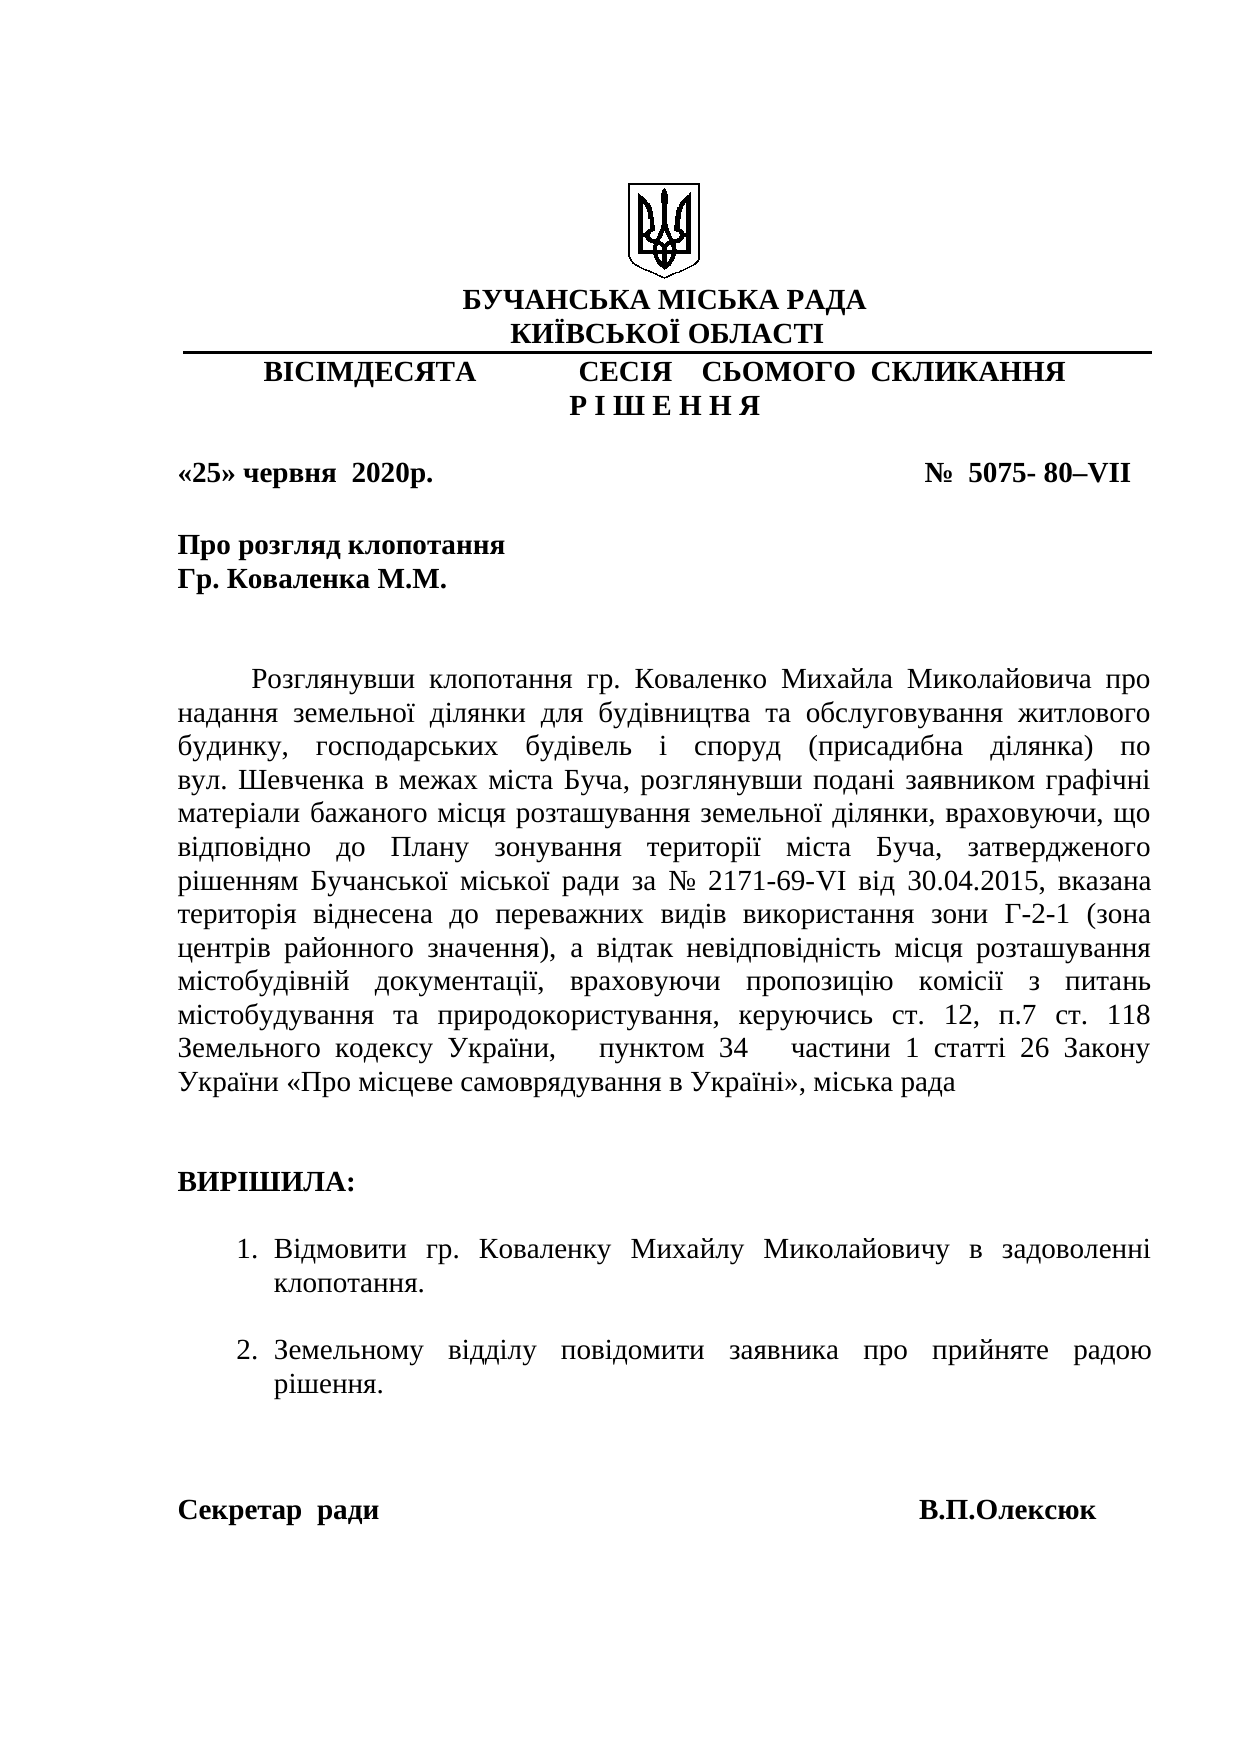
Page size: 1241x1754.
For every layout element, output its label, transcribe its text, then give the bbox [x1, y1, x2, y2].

text Гр. Коваленка М.М. [177, 561, 1152, 594]
list Відмовити гр. Коваленку Михайлу Миколайовичу в задоволенні клопотання. [236, 1232, 1152, 1299]
text ВИРІШИЛА: [177, 1164, 1152, 1198]
list Земельному відділу повідомити заявника про прийняте радою рішення. [236, 1332, 1152, 1399]
text Секретар ради В.П.Олексюк [177, 1492, 1152, 1526]
text «25» червня 2020р. № 5075- 80–VІІ [177, 455, 1152, 489]
text КИЇВСЬКОЇ ОБЛАСТІ [183, 316, 1152, 351]
text Про розгляд клопотання [177, 527, 1152, 561]
text ВІСІМДЕСЯТА СЕСІЯ СЬОМОГО СКЛИКАННЯ [177, 354, 1152, 388]
text БУЧАНСЬКА МІСЬКА РАДА [177, 282, 1152, 316]
text Р І Ш Е Н Н Я [177, 388, 1152, 422]
text Розглянувши клопотання гр. Коваленко Михайла Миколайовича про надання земельної ділянки для будівництва та обслуговування житлового будинку, господарських будівель і споруд (присадибна ділянка) по вул. Шевченка в межах міста Буча, розглянувши подані заявником графічні матеріали бажаного місця розташування земельної ділянки, враховуючи, що відповідно до Плану зонування території міста Буча, затвердженого рішенням Бучанської міської ради за № 2171-69-VІ від 30.04.2015, вказана територія віднесена до переважних видів використання зони Г-2-1 (зона центрів районного значення), а відтак невідповідність місця розташування містобудівній документації, враховуючи пропозицію комісії з питань містобудування та природокористування, керуючись ст. 12, п.7 ст. 118 Земельного кодексу України, пунктом 34 частини 1 статті 26 Закону України «Про місцеве самоврядування в Україні», міська рада [177, 661, 1152, 1097]
